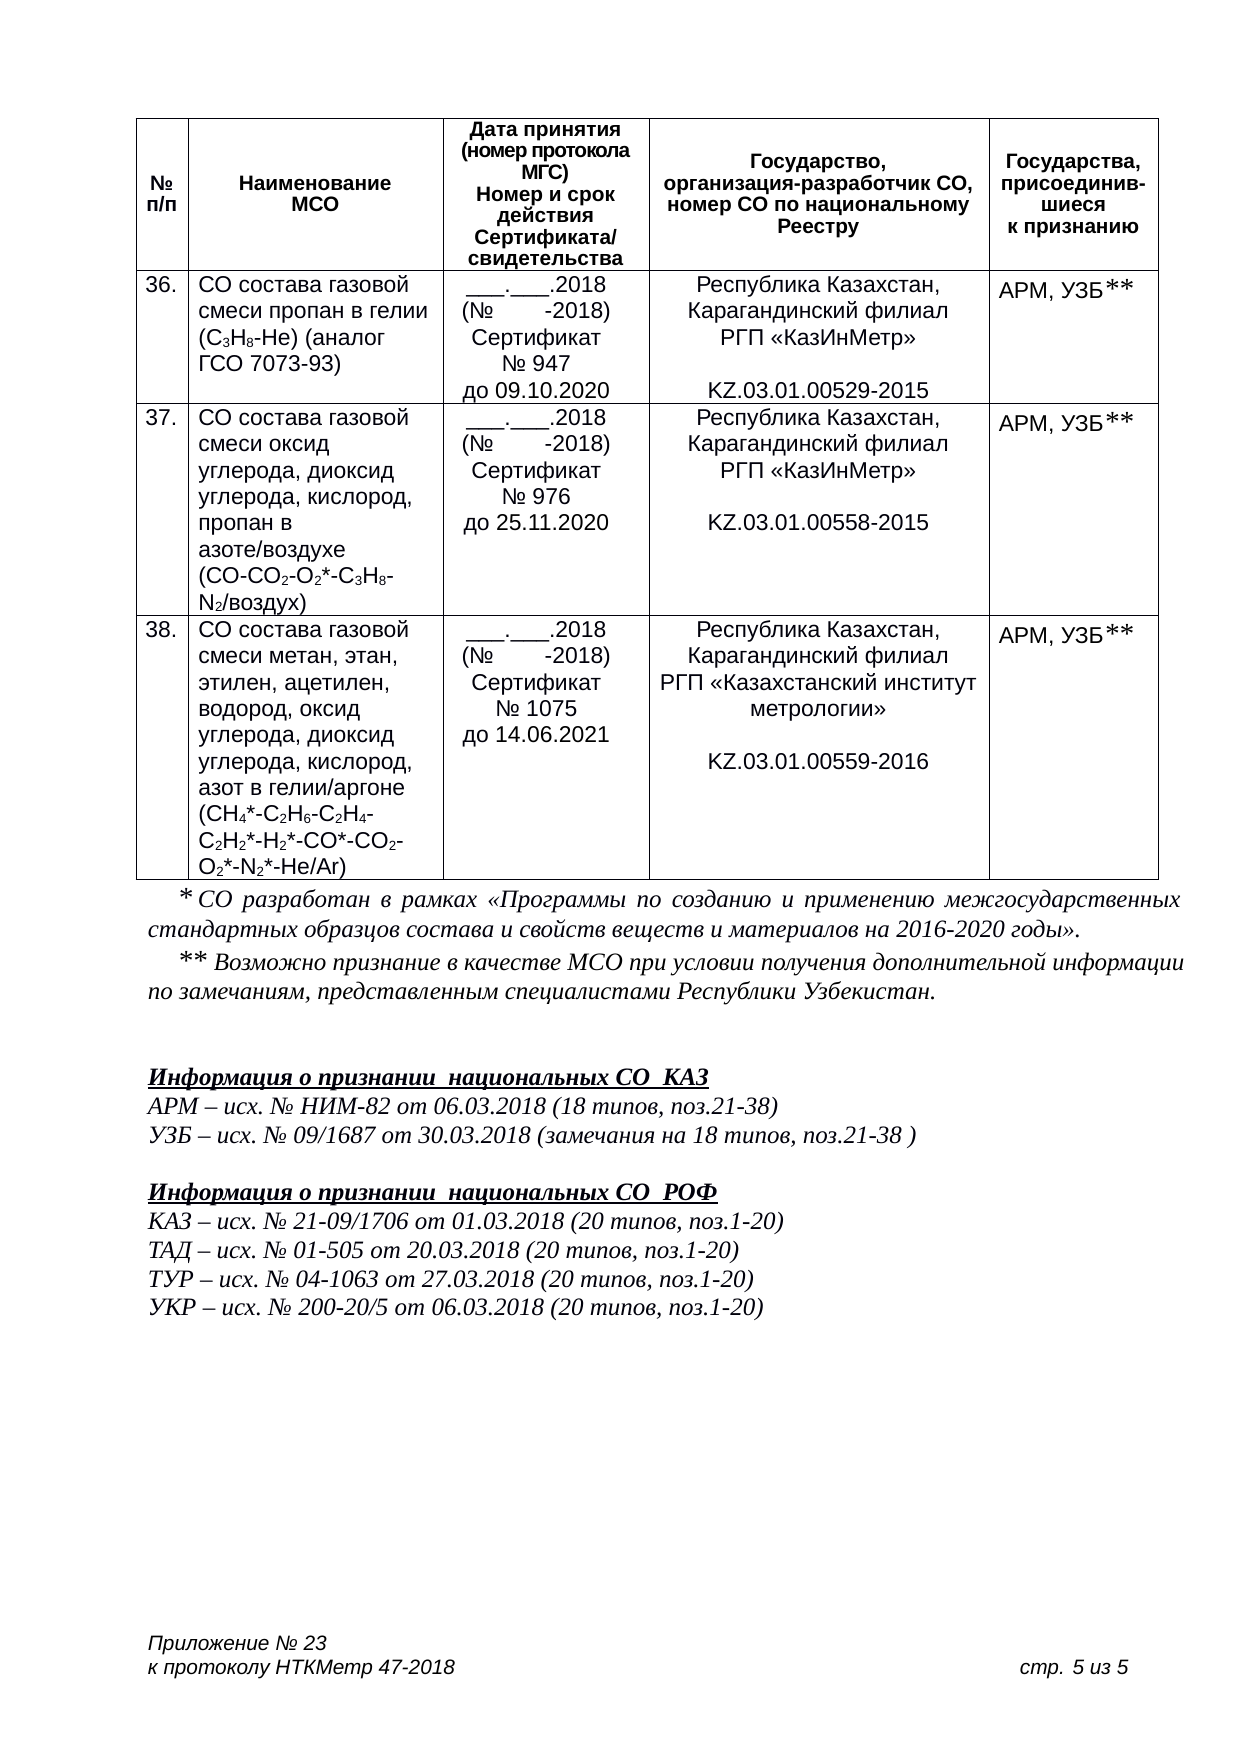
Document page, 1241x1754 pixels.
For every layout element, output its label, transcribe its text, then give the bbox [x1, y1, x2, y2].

table_header Государства, присоединив-шиеся к признанию [990, 119, 1158, 270]
text Информация о признании национальных СО РОФ [148, 1177, 1238, 1206]
text * СО разработан в рамках «Программы по созданию и применению межгосударственных стандартных образцов состава и свойств веществ и материалов на 2016-2020 годы». [148, 880, 1181, 943]
table_cell СО состава газовой смеси оксид углерода, диоксид углерода, кислород, пропан в азоте/воздухе (СО-СО2-О2*-C3H8-N2/воздух) [189, 404, 443, 615]
table_cell [137, 616, 188, 879]
table_cell АРМ, УЗБ** [990, 616, 1158, 879]
text ТУР – исх. № 04-1063 от 27.03.2018 (20 типов, поз.1-20) [148, 1264, 1238, 1292]
table_cell Республика Казахстан, Карагандинский филиал РГП «Казахстанский институт метрологии» KZ.03.01.00559-2016 [650, 616, 989, 879]
text Информация о признании национальных СО КАЗ [148, 1062, 1238, 1091]
text УЗБ – исх. № 09/1687 от 30.03.2018 (замечания на 18 типов, поз.21-38 ) [148, 1120, 1238, 1149]
table_cell СО состава газовой смеси пропан в гелии (C3H8-He) (аналог ГСО 7073-93) [189, 271, 443, 403]
table_header Государство, организация-разработчик СО, номер СО по национальному Реестру [650, 119, 989, 270]
text ** Возможно признание в качестве МСО при условии получения дополнительной информации по замечаниям, представленным специалистами Республики Узбекистан. [148, 943, 1238, 1005]
table_cell ___.___.2018 (№ -2018) Сертификат № 976 до 25.11.2020 [444, 404, 649, 615]
table_header Дата принятия (номер протокола МГС) Номер и срок действия Сертификата/ свидетельства [444, 119, 649, 270]
table_cell АРМ, УЗБ** [990, 404, 1158, 615]
text ТАД – исх. № 01-505 от 20.03.2018 (20 типов, поз.1-20) [148, 1235, 1238, 1264]
table_cell Республика Казахстан, Карагандинский филиал РГП «КазИнМетр» KZ.03.01.00558-2015 [650, 404, 989, 615]
table_cell [137, 271, 188, 403]
table_header № п/п [137, 119, 188, 270]
table_header Наименование МСО [189, 119, 443, 270]
text УКР – исх. № 200-20/5 от 06.03.2018 (20 типов, поз.1-20) [148, 1292, 1238, 1321]
table_cell Республика Казахстан, Карагандинский филиал РГП «КазИнМетр» KZ.03.01.00529-2015 [650, 271, 989, 403]
table_cell АРМ, УЗБ** [990, 271, 1158, 403]
table_cell ___.___.2018 (№ -2018) Сертификат № 1075 до 14.06.2021 [444, 616, 649, 879]
table_cell [137, 404, 188, 615]
table_cell ___.___.2018 (№ -2018) Сертификат № 947 до 09.10.2020 [444, 271, 649, 403]
table_cell СО состава газовой смеси метан, этан, этилен, ацетилен, водород, оксид углерода, диоксид углерода, кислород, азот в гелии/аргоне (CH4*-C2H6-C2H4-C2H2*-H2*-CO*-CO2-O2*-N2*-He/Ar) [189, 616, 443, 879]
text АРМ – исх. № НИМ-82 от 06.03.2018 (18 типов, поз.21-38) [148, 1091, 1238, 1120]
text КАЗ – исх. № 21-09/1706 от 01.03.2018 (20 типов, поз.1-20) [148, 1206, 1238, 1235]
